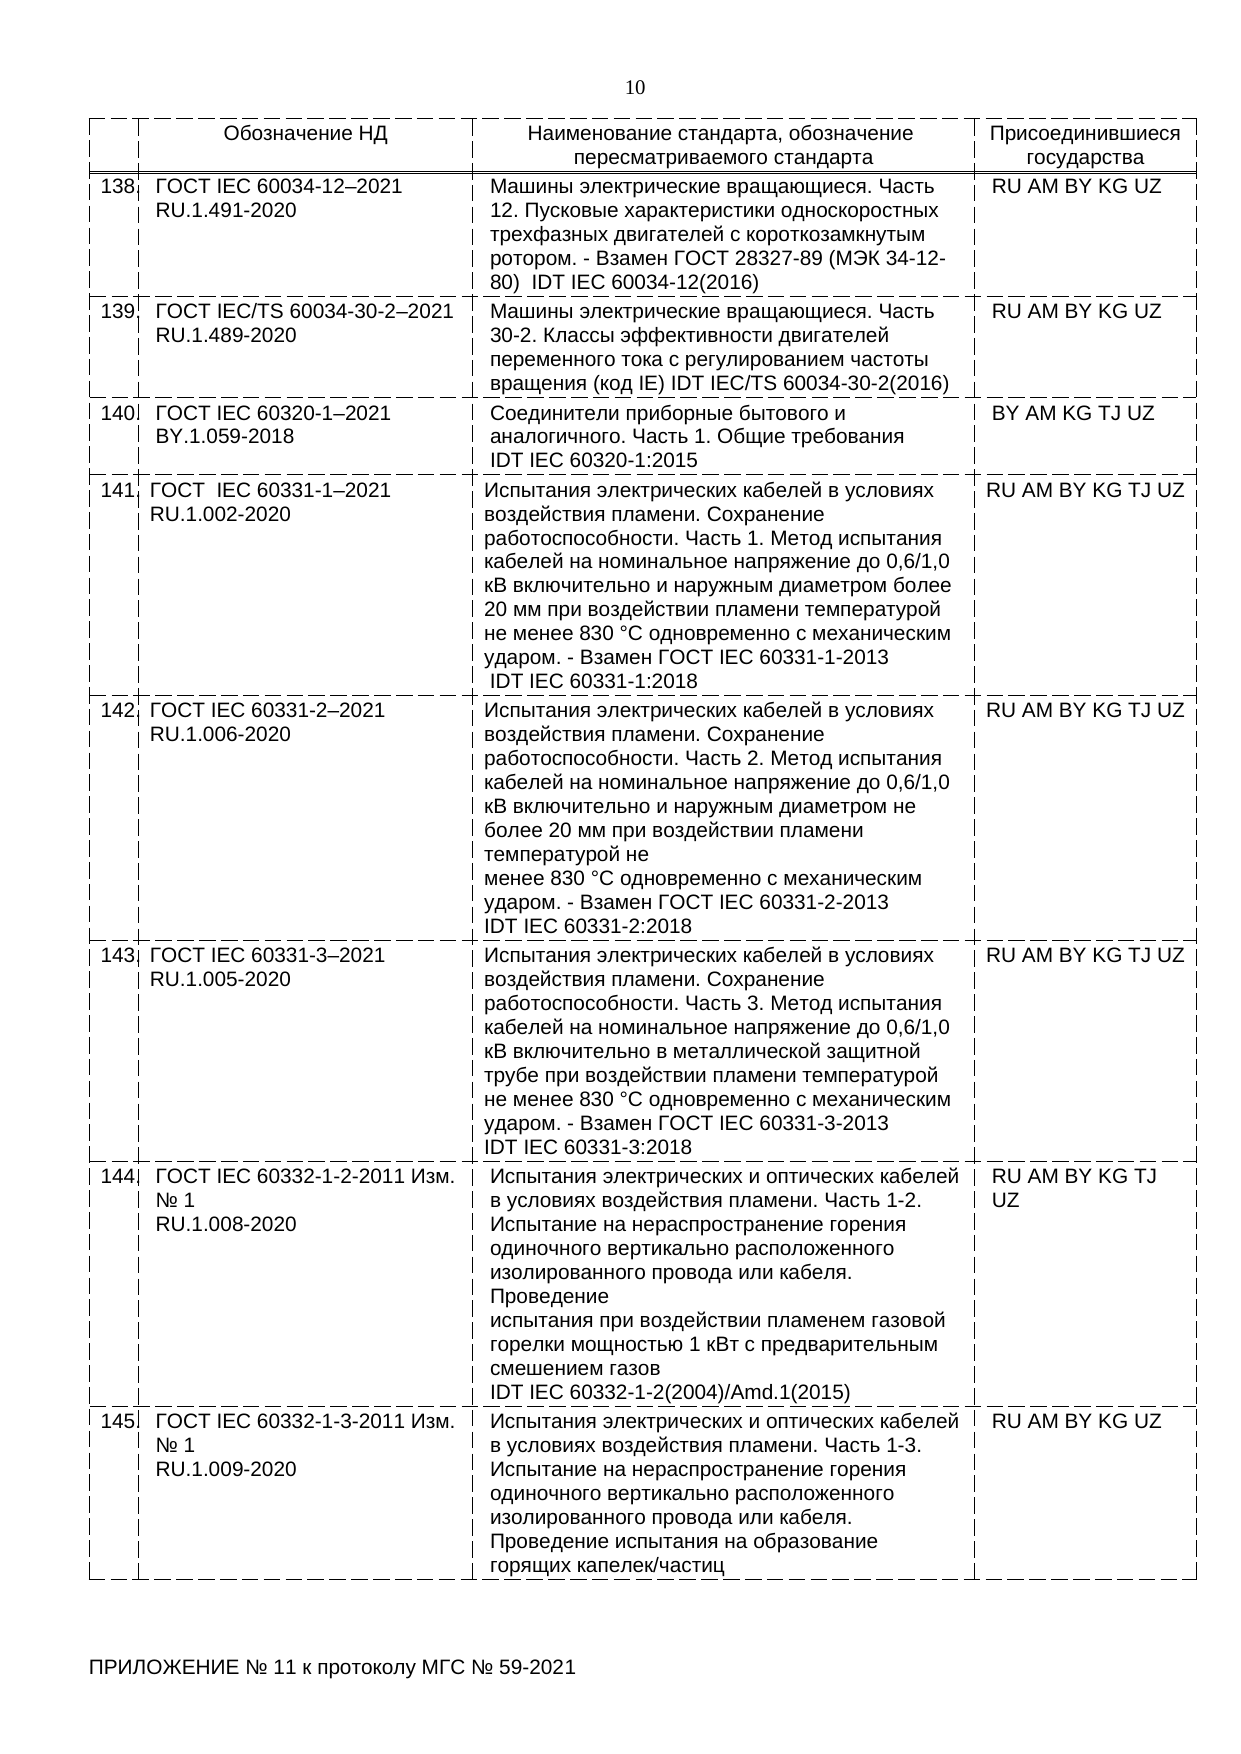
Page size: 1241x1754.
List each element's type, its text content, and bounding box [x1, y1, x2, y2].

table_header Присоединившиеся государства [975, 118, 1196, 171]
table_cell ГОСТ IEC/TS 60034-30-2–2021 RU.1.489-2020 [138, 296, 473, 397]
table_cell Испытания электрических и оптических кабелей в условиях воздействия пламени. Часть 1-2. Испытание на нераспространение горения одиночного вертикально расположенного изолированного провода или кабеля. Проведение испытания при воздействии пламенем газовой горелки мощностью 1 кВт с предварительным смешением газов IDT IEC 60332-1-2(2004)/Amd.1(2015) [473, 1161, 974, 1406]
table_cell ГОСТ IEC 60331-2–2021 RU.1.006-2020 [138, 695, 473, 940]
table_cell Машины электрические вращающиеся. Часть 30-2. Классы эффективности двигателей переменного тока с регулированием частоты вращения (код IE) IDT IEC/TS 60034-30-2(2016) [473, 296, 974, 397]
table_cell ГОСТ IEC 60331-1–2021 RU.1.002-2020 [138, 474, 473, 695]
table_cell RU AM BY KG TJ UZ [975, 940, 1196, 1161]
table_cell Испытания электрических и оптических кабелей в условиях воздействия пламени. Часть 1-3. Испытание на нераспространение горения одиночного вертикально расположенного изолированного провода или кабеля. Проведение испытания на образование горящих капелек/частиц [473, 1406, 974, 1578]
table_cell [89, 1406, 138, 1578]
table_cell [89, 695, 138, 940]
table_header [89, 118, 138, 171]
table_cell [89, 940, 138, 1161]
table_cell Испытания электрических кабелей в условиях воздействия пламени. Сохранение работоспособности. Часть 3. Метод испытания кабелей на номинальное напряжение до 0,6/1,0 кВ включительно в металлической защитной трубе при воздействии пламени температурой не менее 830 °С одновременно с механическим ударом. - Взамен ГОСТ IEC 60331-3-2013 IDT IEC 60331-3:2018 [473, 940, 974, 1161]
table_cell RU AM BY KG UZ [975, 296, 1196, 397]
table_cell [89, 174, 138, 296]
table_cell Машины электрические вращающиеся. Часть 12. Пусковые характеристики односкоростных трехфазных двигателей с короткозамкнутым ротором. - Взамен ГОСТ 28327-89 (МЭК 34-12-80) IDT IEC 60034-12(2016) [473, 174, 974, 296]
table_cell ГОСТ IEC 60332-1-3-2011 Изм.№ 1 RU.1.009-2020 [138, 1406, 473, 1578]
table_cell [89, 1161, 138, 1406]
table_cell [89, 296, 138, 397]
table_cell RU AM BY KG TJ UZ [975, 695, 1196, 940]
table_cell Соединители приборные бытового и аналогичного. Часть 1. Общие требования IDT IEC 60320-1:2015 [473, 397, 974, 474]
table_cell Испытания электрических кабелей в условиях воздействия пламени. Сохранение работоспособности. Часть 2. Метод испытания кабелей на номинальное напряжение до 0,6/1,0 кВ включительно и наружным диаметром не более 20 мм при воздействии пламени температурой не менее 830 °С одновременно с механическим ударом. - Взамен ГОСТ IEC 60331-2-2013 IDT IEC 60331-2:2018 [473, 695, 974, 940]
table_cell ГОСТ IEC 60331-3–2021 RU.1.005-2020 [138, 940, 473, 1161]
table_cell RU AM BY KG UZ [975, 174, 1196, 296]
table_cell RU AM BY KG TJ UZ [975, 1161, 1196, 1406]
table_cell [89, 397, 138, 474]
table_cell RU AM BY KG UZ [975, 1406, 1196, 1578]
table_cell Испытания электрических кабелей в условиях воздействия пламени. Сохранение работоспособности. Часть 1. Метод испытания кабелей на номинальное напряжение до 0,6/1,0 кВ включительно и наружным диаметром более 20 мм при воздействии пламени температурой не менее 830 °С одновременно с механическим ударом. - Взамен ГОСТ IEC 60331-1-2013 IDT IEC 60331-1:2018 [473, 474, 974, 695]
table_cell [89, 474, 138, 695]
table_cell ГОСТ IEC 60332-1-2-2011 Изм.№ 1 RU.1.008-2020 [138, 1161, 473, 1406]
table_cell ГОСТ IEC 60034-12–2021 RU.1.491-2020 [138, 174, 473, 296]
table_cell RU AM BY KG TJ UZ [975, 474, 1196, 695]
table_header Обозначение НД [138, 118, 473, 171]
table_cell ГОСТ IEC 60320-1–2021 BY.1.059-2018 [138, 397, 473, 474]
table_header Наименование стандарта, обозначение пересматриваемого стандарта [473, 118, 974, 171]
table_cell BY AM KG TJ UZ [975, 397, 1196, 474]
